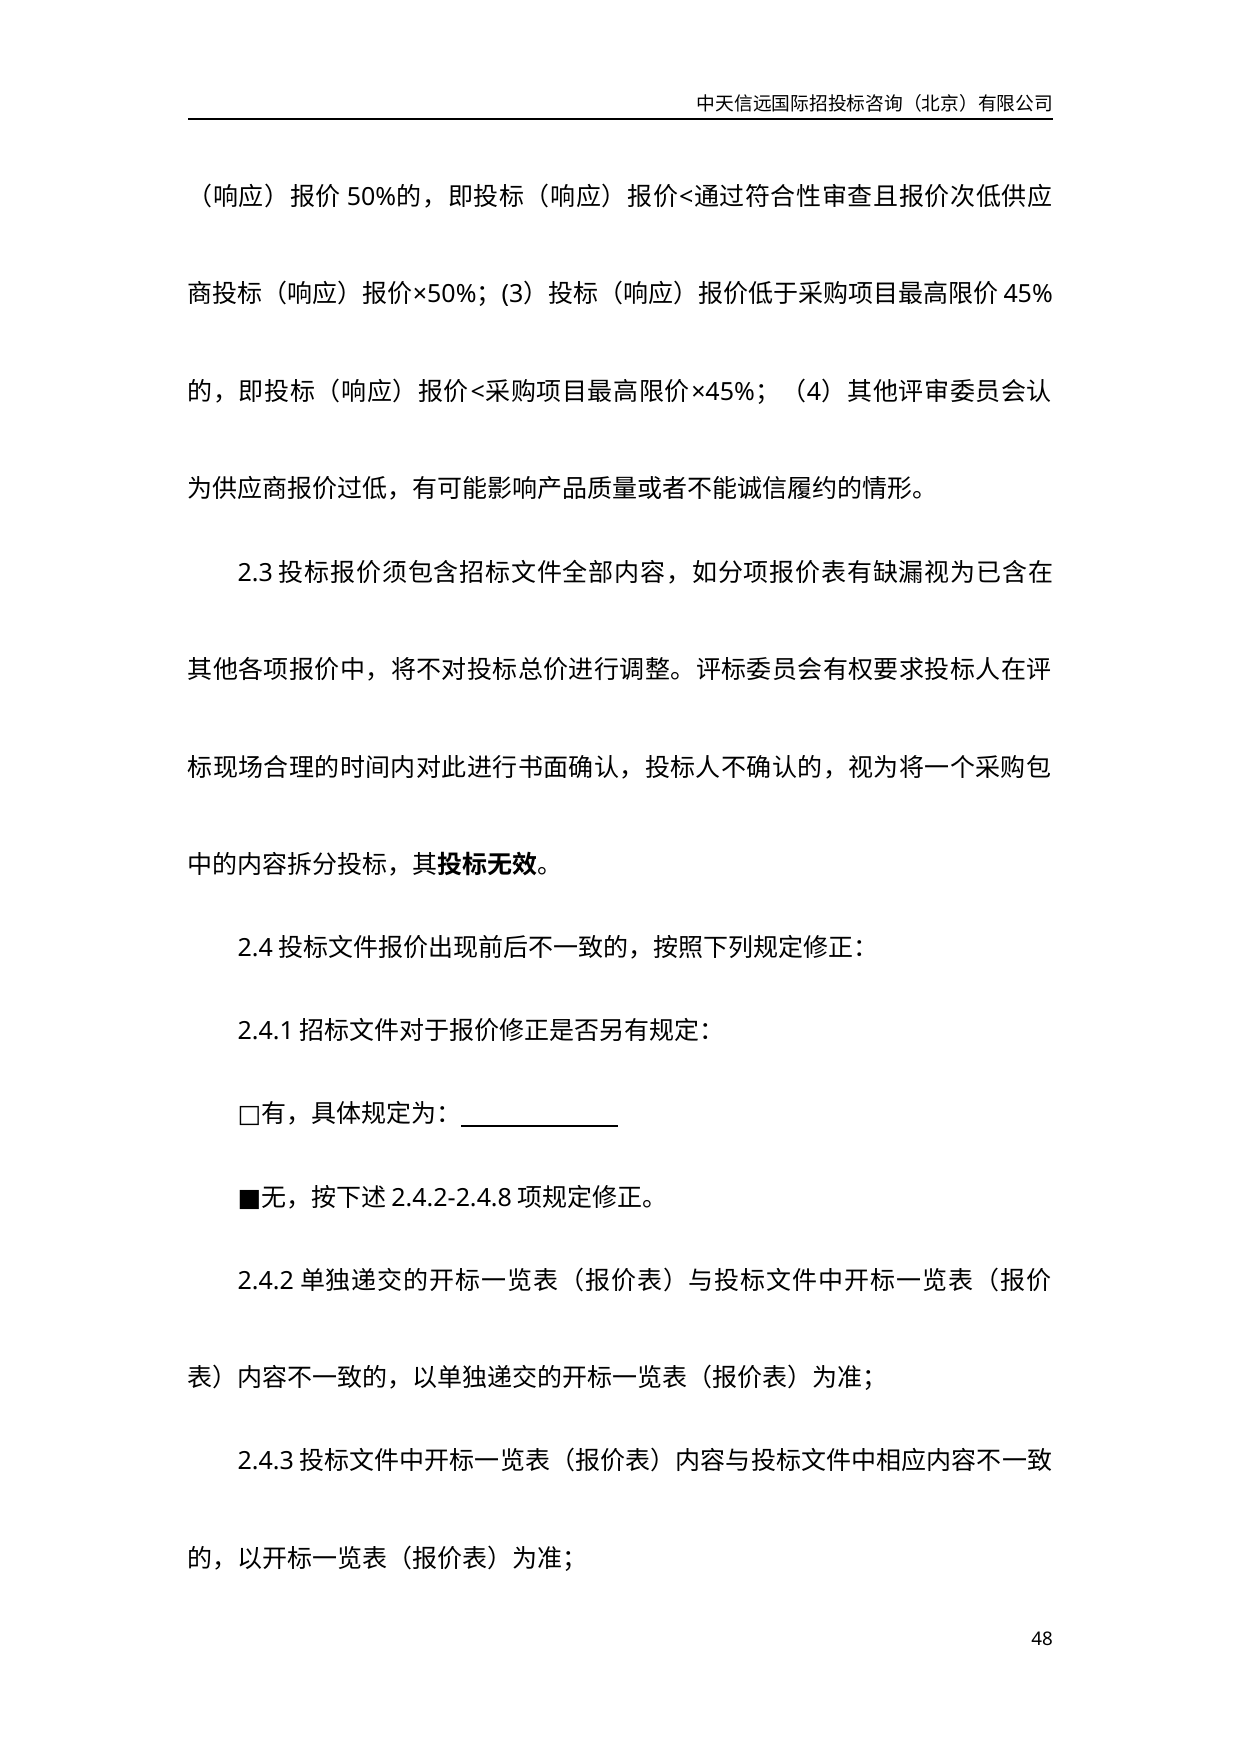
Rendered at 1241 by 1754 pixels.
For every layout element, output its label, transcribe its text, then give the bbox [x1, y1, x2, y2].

text 2.4投标文件报价出现前后不一致的，按照下列规定修正： [187, 913, 1053, 978]
text ■无，按下述2.4.2-2.4.8项规定修正。 [187, 1163, 1053, 1228]
text 2.4.2单独递交的开标一览表（报价表）与投标文件中开标一览表（报价表）内容不一致的，以单独递交的开标一览表（报价表）为准； [187, 1246, 1053, 1408]
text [187, 162, 1053, 519]
text 2.4.1招标文件对于报价修正是否另有规定： [187, 996, 1053, 1061]
text 2.4.3投标文件中开标一览表（报价表）内容与投标文件中相应内容不一致的，以开标一览表（报价表）为准； [187, 1426, 1053, 1589]
text 2.3投标报价须包含招标文件全部内容，如分项报价表有缺漏视为已含在其他各项报价中，将不对投标总价进行调整。评标委员会有权要求投标人在评标现场合理的时间内对此进行书面确认，投标人不确认的，视为将一个采购包中的内容拆分投标，其投标无效。 [187, 538, 1053, 895]
text □有，具体规定为： [187, 1079, 1053, 1144]
